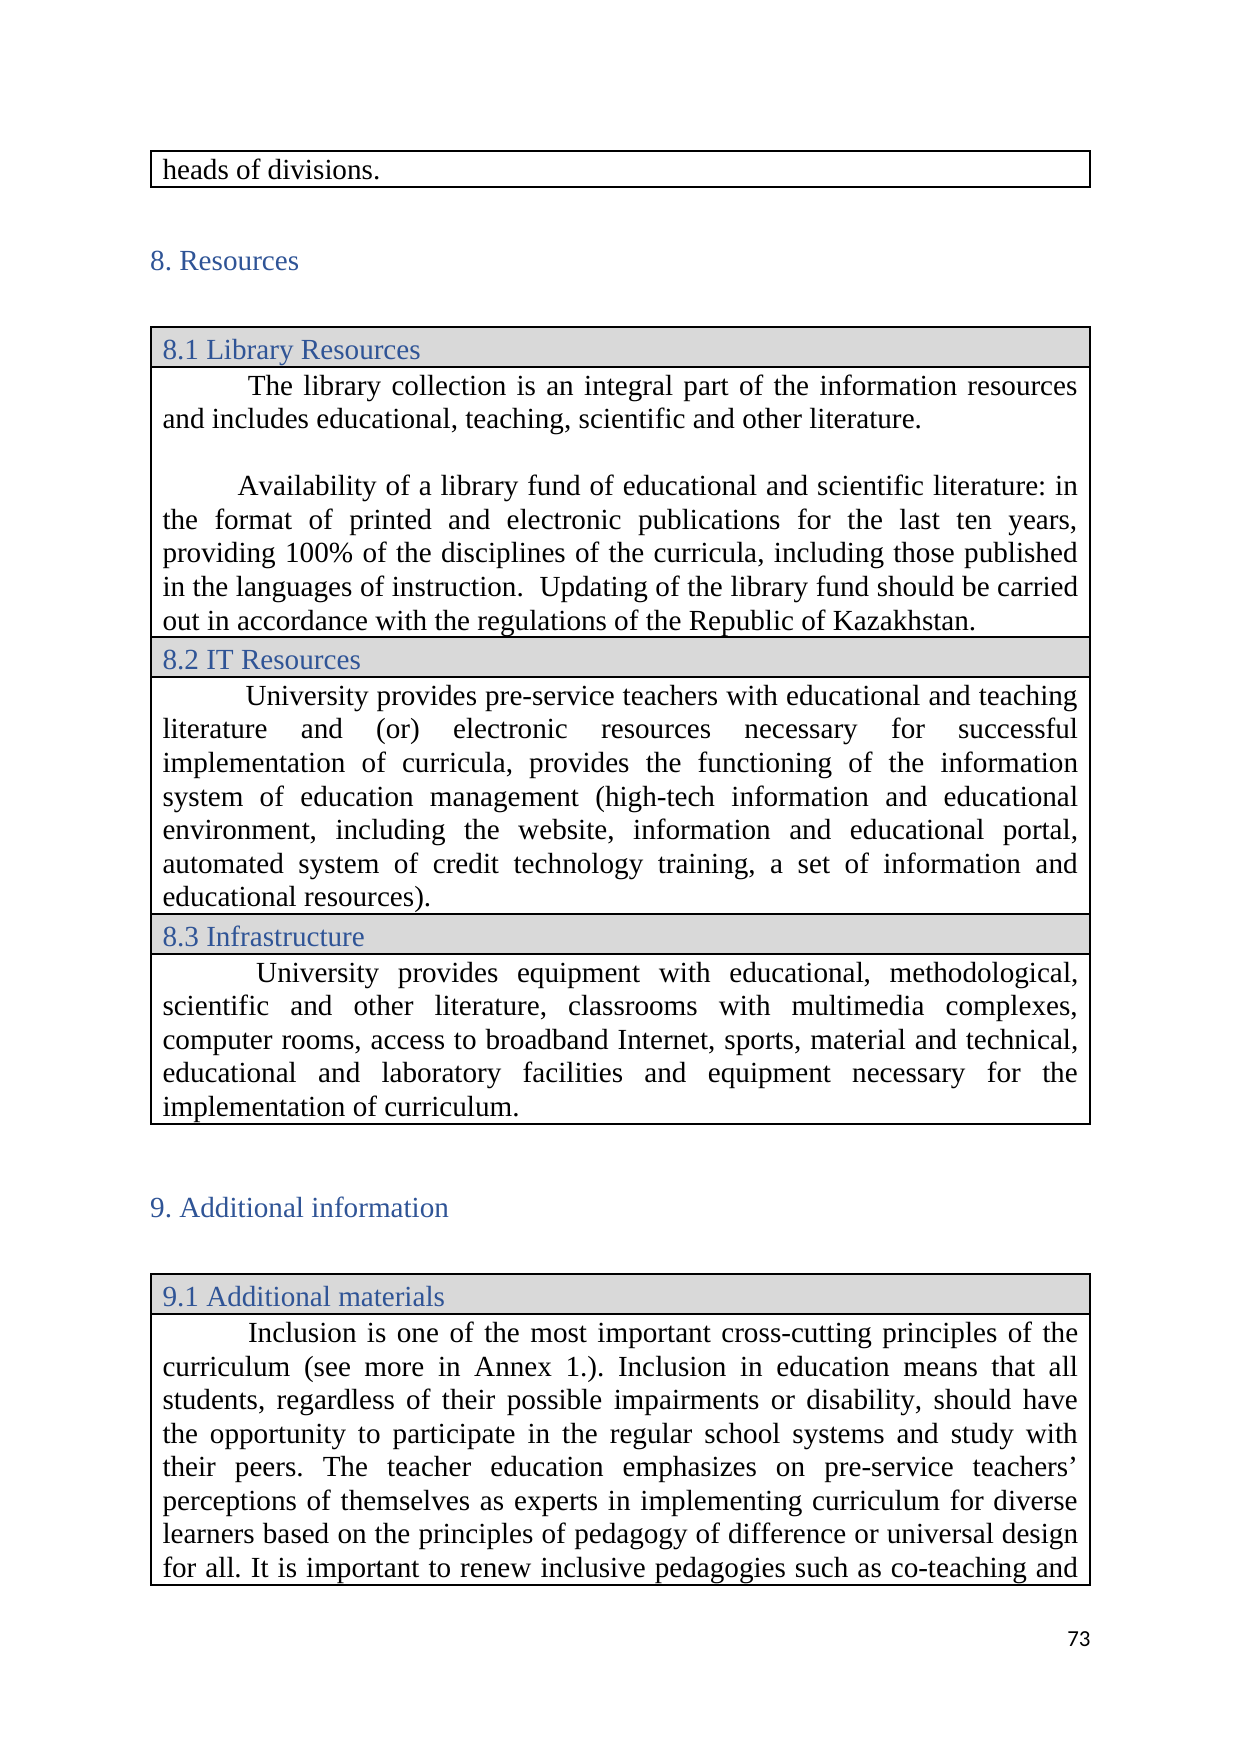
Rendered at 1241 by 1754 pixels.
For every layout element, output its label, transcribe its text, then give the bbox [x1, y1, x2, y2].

table_header 9.1 Additional materials [152, 1275, 1089, 1313]
subtitle 9. Additional information [150, 1190, 1090, 1224]
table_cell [152, 152, 1089, 186]
table_cell The library collection is an integral part of the information resources and includes educational, teaching, scientific and other literature. Availability of a library fund of educational and scientific literature: in the format of printed and electronic publications for the last ten years, providing 100% of the disciplines of the curricula, including those published in the languages of instruction. Updating of the library fund should be carried out in accordance with the regulations of the Republic of Kazakhstan. [152, 368, 1089, 636]
table_cell 8.2 IT Resources [152, 638, 1089, 676]
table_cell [152, 1315, 1089, 1583]
table_header 8.1 Library Resources [152, 328, 1089, 366]
subtitle 8. Resources [150, 243, 1090, 276]
table_cell University provides pre-service teachers with educational and teaching literature and (or) electronic resources necessary for successful implementation of curricula, provides the functioning of the information system of education management (high-tech information and educational environment, including the website, information and educational portal, automated system of credit technology training, a set of information and educational resources). [152, 678, 1089, 913]
table_cell 8.3 Infrastructure [152, 915, 1089, 953]
table_cell University provides equipment with educational, methodological, scientific and other literature, classrooms with multimedia complexes, computer rooms, access to broadband Internet, sports, material and technical, educational and laboratory facilities and equipment necessary for the implementation of curriculum. [152, 955, 1089, 1122]
